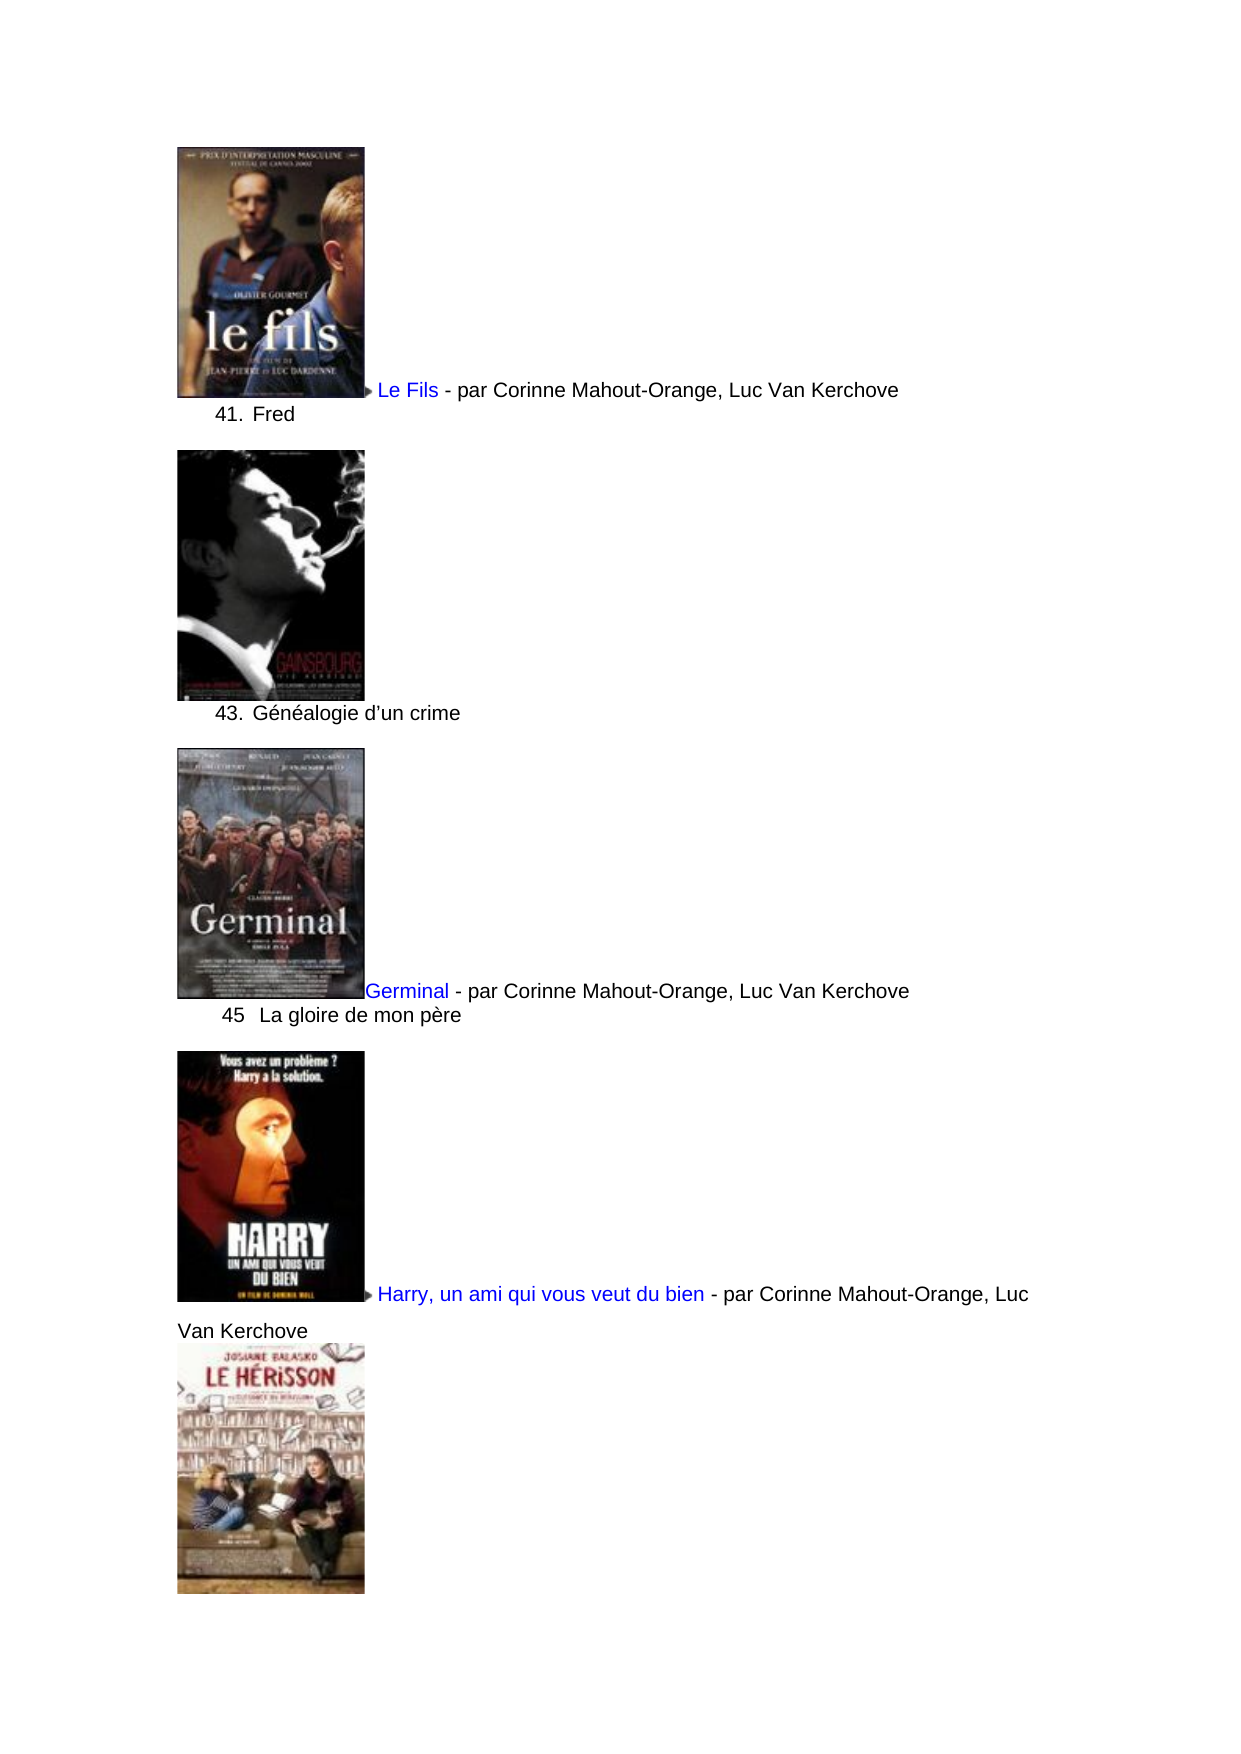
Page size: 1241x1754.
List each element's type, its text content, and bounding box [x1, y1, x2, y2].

picture [177, 748, 365, 999]
text Germinal - par Corinne Mahout-Orange, Luc Van Kerchove [177, 749, 1063, 1003]
picture [177, 1343, 365, 1594]
picture [177, 147, 378, 398]
text Le Fils - par Corinne Mahout-Orange, Luc Van Kerchove [177, 148, 1063, 402]
picture [177, 1051, 378, 1302]
picture [177, 450, 365, 701]
text Harry, un ami qui vous veut du bien - par Corinne Mahout-Orange, Luc Van Kerchove [177, 1051, 1063, 1343]
list Fred [215, 402, 1063, 426]
list Généalogie d’un crime [215, 700, 1063, 724]
list La gloire de mon père [222, 1003, 1063, 1027]
